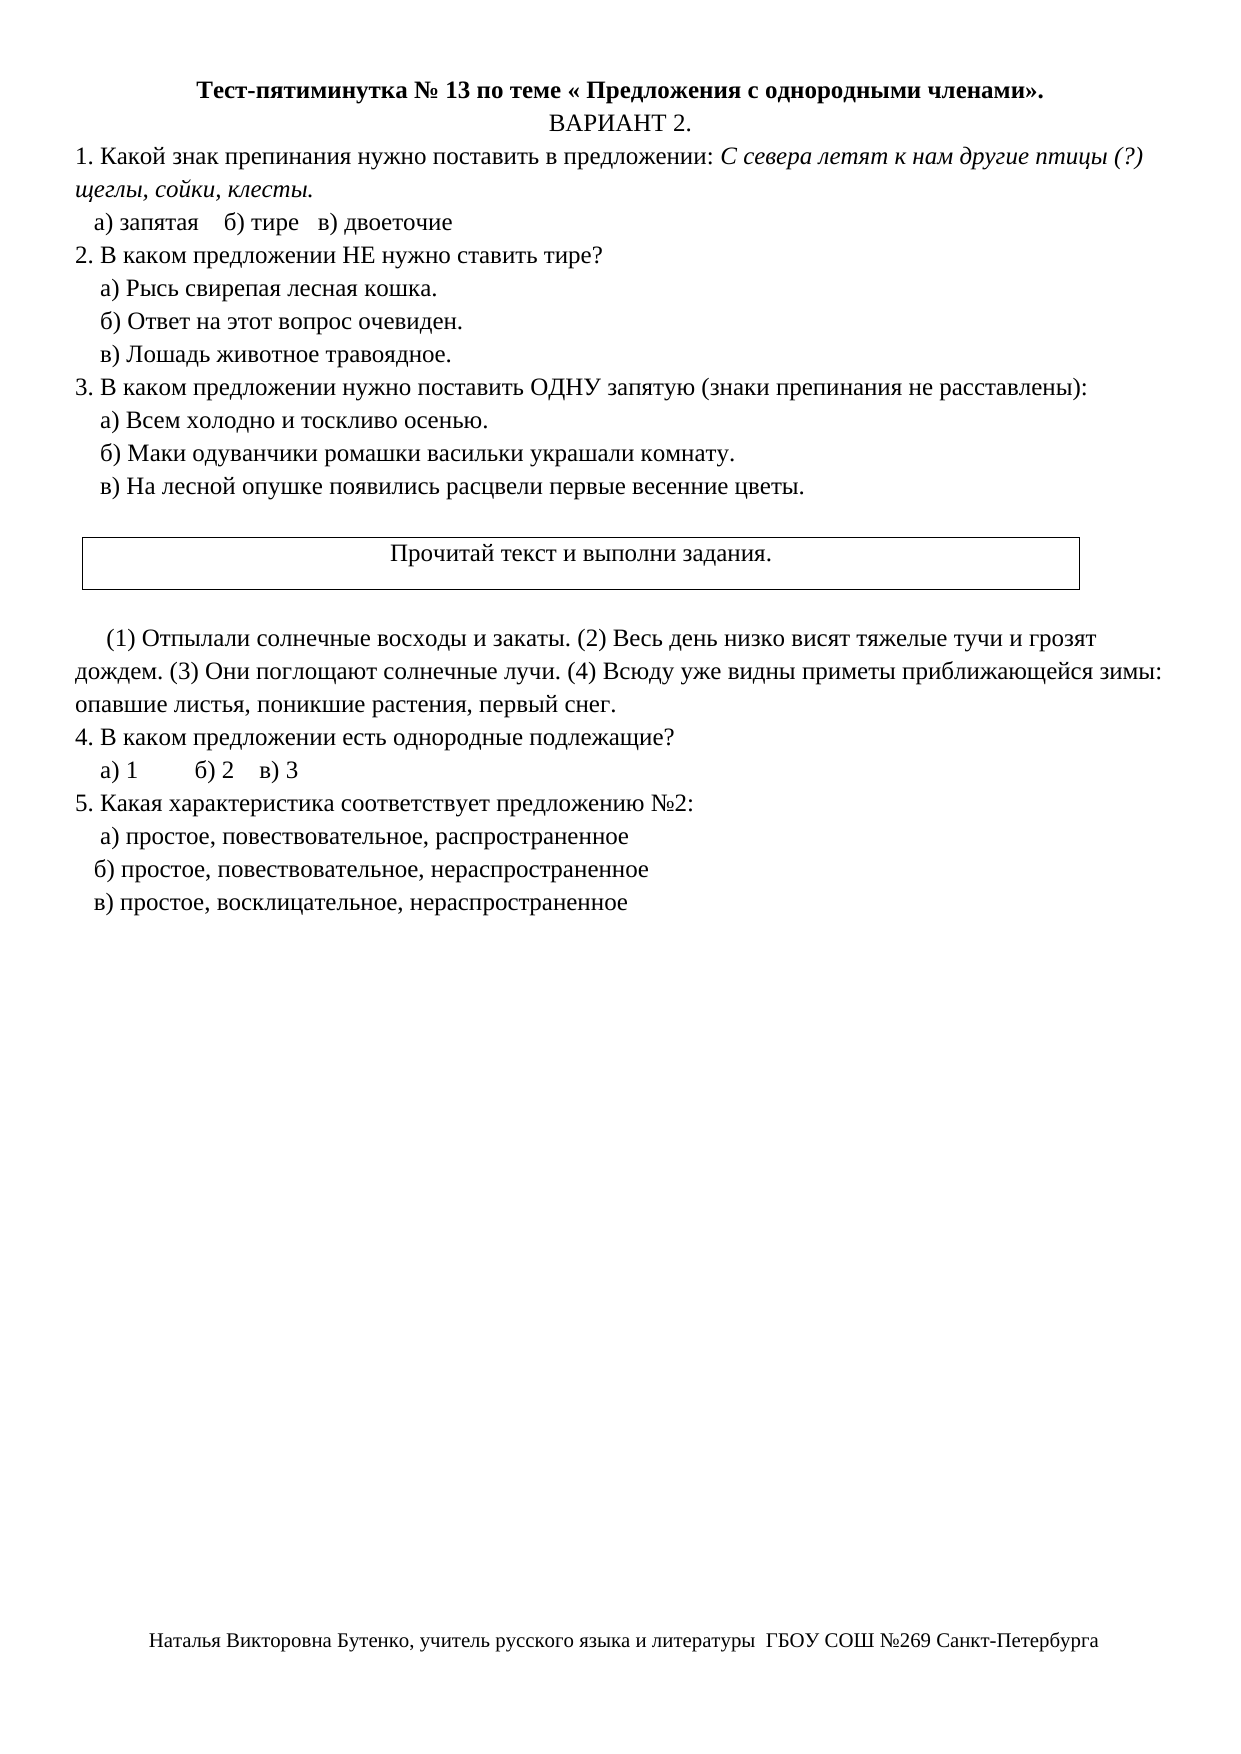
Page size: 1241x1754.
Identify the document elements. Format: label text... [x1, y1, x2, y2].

text (1) Отпылали солнечные восходы и закаты. (2) Весь день низко висят тяжелые тучи и грозят дождем. (3) Они поглощают солнечные лучи. (4) Всюду уже видны приметы приближающейся зимы: опавшие листья, поникшие растения, первый снег. [75, 623, 1165, 718]
text 3. В каком предложении нужно поставить ОДНУ запятую (знаки препинания не расставлены): [75, 372, 1165, 401]
text 2. В каком предложении НЕ нужно ставить тире? [75, 240, 1165, 269]
text в) Лошадь животное травоядное. [75, 339, 1165, 368]
text Тест-пятиминутка № 13 по теме « Предложения с однородными членами». [75, 75, 1165, 104]
text б) Ответ на этот вопрос очевиден. [75, 306, 1165, 335]
text в) На лесной опушке появились расцвели первые весенние цветы. [75, 471, 1165, 500]
text а) Всем холодно и тоскливо осенью. [75, 405, 1165, 434]
text а) простое, повествовательное, распространенное [75, 821, 1165, 850]
text 1. Какой знак препинания нужно поставить в предложении: С севера летят к нам другие птицы (?) щеглы, сойки, клесты. [75, 141, 1165, 203]
text ВАРИАНТ 2. [75, 108, 1165, 137]
text а) запятая б) тире в) двоеточие [75, 207, 1165, 236]
text 5. Какая характеристика соответствует предложению №2: [75, 788, 1165, 817]
text 4. В каком предложении есть однородные подлежащие? [75, 722, 1165, 751]
text б) Маки одуванчики ромашки васильки украшали комнату. [75, 438, 1165, 467]
text б) простое, повествовательное, нераспространенное [75, 854, 1165, 883]
text а) Рысь свирепая лесная кошка. [75, 273, 1165, 302]
text а) 1 б) 2 в) 3 [75, 755, 1165, 784]
table_header Прочитай текст и выполни задания. [83, 538, 1079, 589]
text в) простое, восклицательное, нераспространенное [75, 887, 1165, 916]
